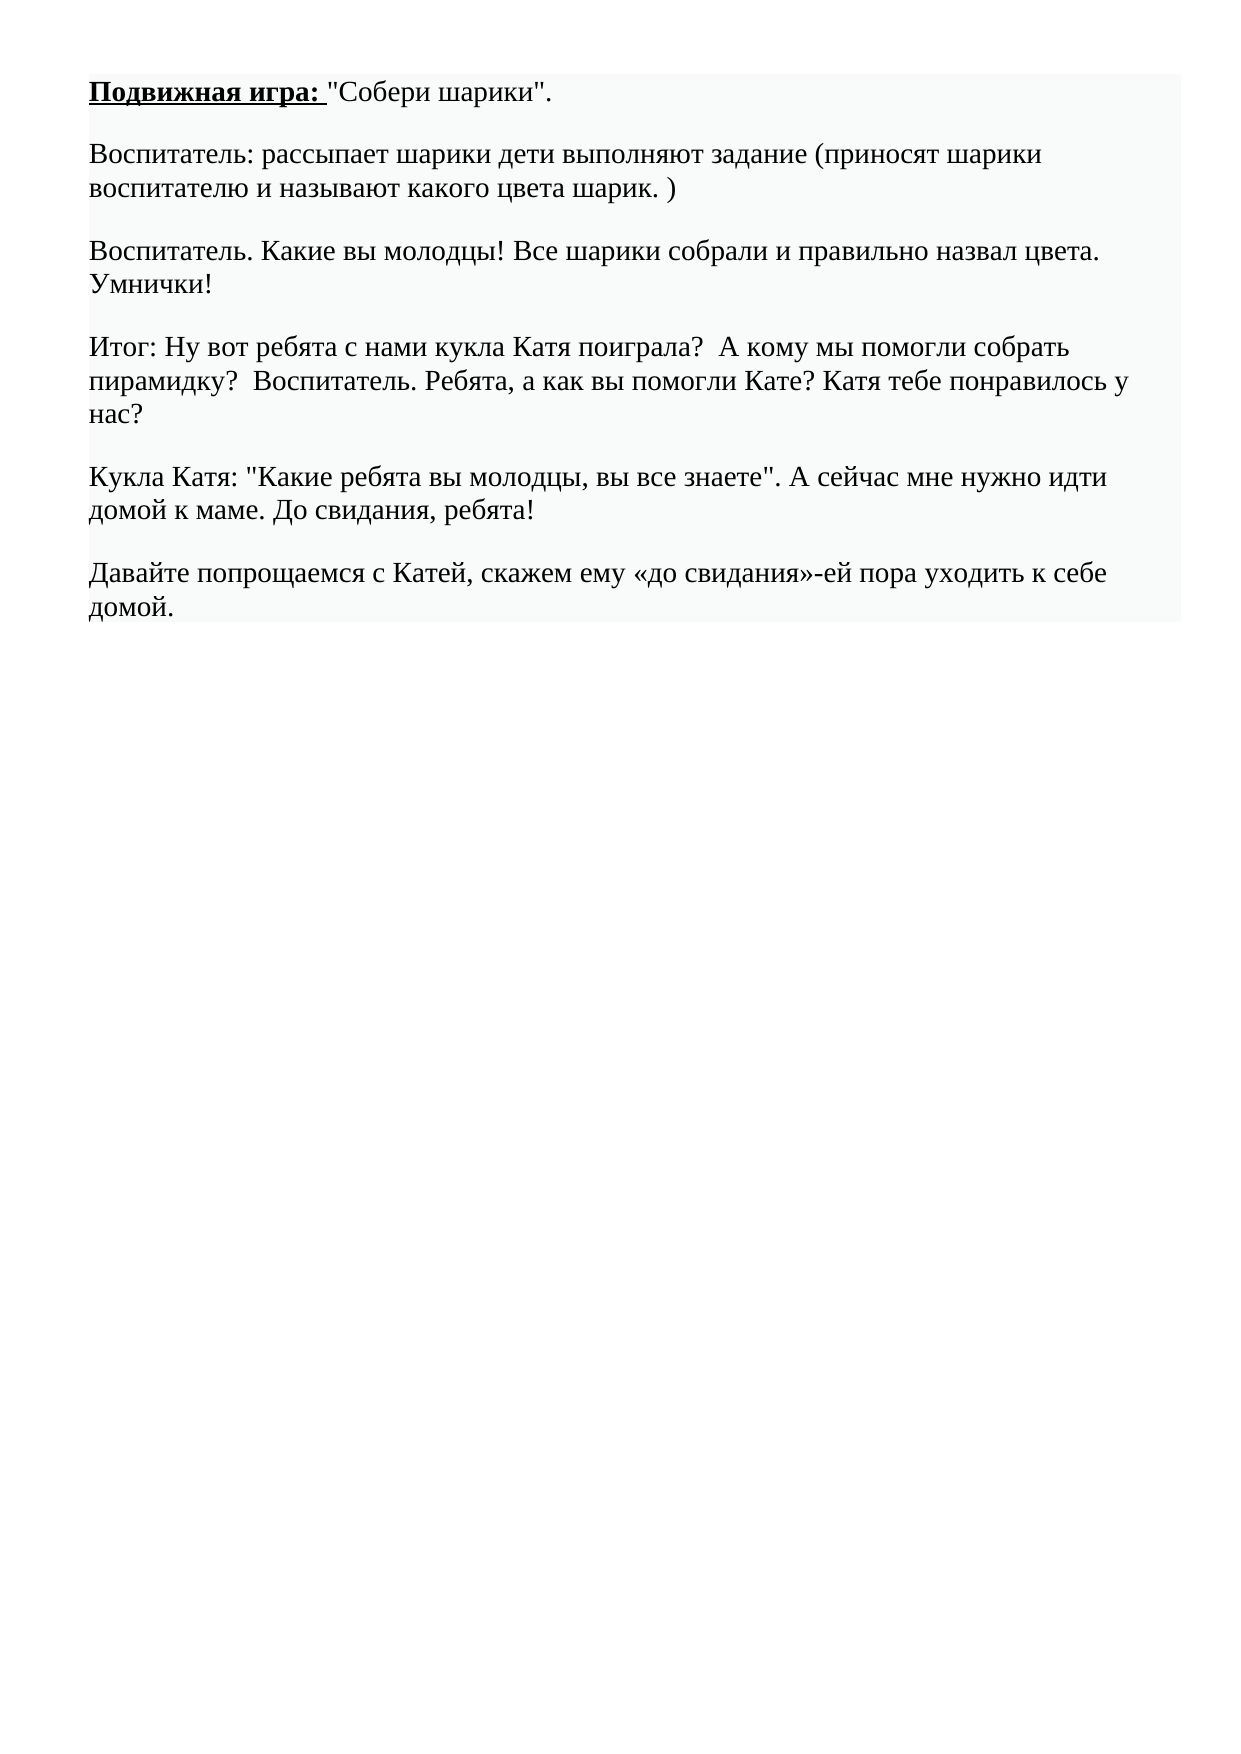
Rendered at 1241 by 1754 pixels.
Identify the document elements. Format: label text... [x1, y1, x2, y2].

text Кукла Катя: "Какие ребята вы молодцы, вы все знаете". А сейчас мне нужно идти домой к маме. До свидания, ребята! [89, 459, 1181, 526]
text Подвижная игра: "Собери шарики". [89, 74, 1181, 107]
text Давайте попрощаемся с Катей, скажем ему «до свидания»-ей пора уходить к себе домой. [89, 555, 1181, 622]
text Воспитатель: рассыпает шарики дети выполняют задание (приносят шарики воспитателю и называют какого цвета шарик. ) [89, 137, 1181, 204]
text Воспитатель. Какие вы молодцы! Все шарики собрали и правильно назвал цвета. Умнички! [89, 233, 1181, 300]
text Итог: Ну вот ребята с нами кукла Катя поиграла? А кому мы помогли собрать пирамидку? Воспитатель. Ребята, а как вы помогли Кате? Катя тебе понравилось у нас? [89, 329, 1181, 430]
